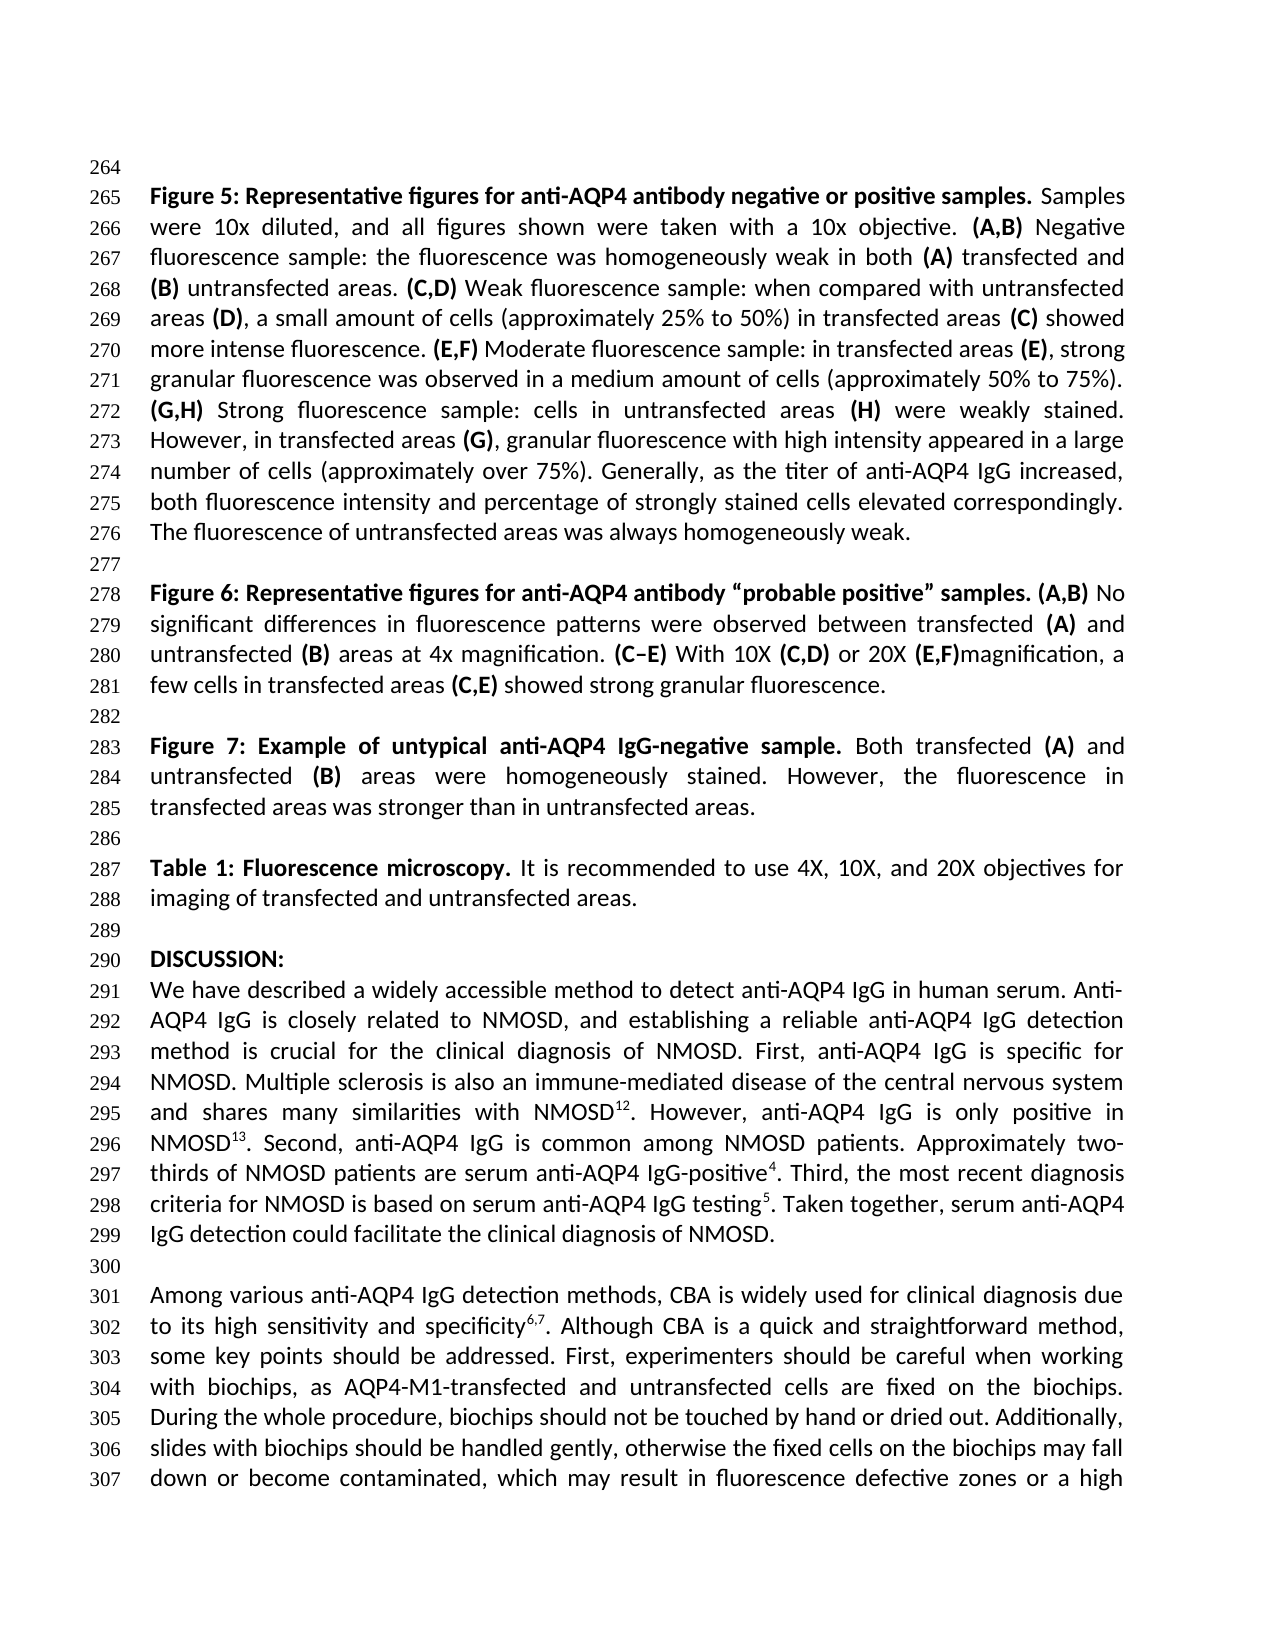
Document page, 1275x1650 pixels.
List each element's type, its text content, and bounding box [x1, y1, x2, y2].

text We have described a widely accessible method to detect anti-AQP4 IgG in human serum. Anti-AQP4 IgG is closely related to NMOSD, and establishing a reliable anti-AQP4 IgG detection method is crucial for the clinical diagnosis of NMOSD. First, anti-AQP4 IgG is specific for NMOSD. Multiple sclerosis is also an immune-mediated disease of the central nervous system and shares many similarities with NMOSD12. However, anti-AQP4 IgG is only positive in NMOSD13. Second, anti-AQP4 IgG is common among NMOSD patients. Approximately two-thirds of NMOSD patients are serum anti-AQP4 IgG-positive4. Third, the most recent diagnosis criteria for NMOSD is based on serum anti-AQP4 IgG testing5. Taken together, serum anti-AQP4 IgG detection could facilitate the clinical diagnosis of NMOSD. [150, 974, 1125, 1249]
text Table 1: Fluorescence microscopy. It is recommended to use 4X, 10X, and 20X objectives for imaging of transfected and untransfected areas. [150, 852, 1125, 913]
text Figure 7: Example of untypical anti-AQP4 IgG-negative sample. Both transfected (A) and untransfected (B) areas were homogeneously stained. However, the fluorescence in transfected areas was stronger than in untransfected areas. [150, 730, 1125, 821]
text Figure 6: Representative figures for anti-AQP4 antibody “probable positive” samples. (A,B) No significant differences in fluorescence patterns were observed between transfected (A) and untransfected (B) areas at 4x magnification. (C–E) With 10X (C,D) or 20X (E,F)magnification, a few cells in transfected areas (C,E) showed strong granular fluorescence. [150, 577, 1125, 699]
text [150, 1279, 1125, 1493]
text DISCUSSION: [150, 943, 1125, 974]
text Figure 5: Representative figures for anti-AQP4 antibody negative or positive samples. Samples were 10x diluted, and all figures shown were taken with a 10x objective. (A,B) Negative fluorescence sample: the fluorescence was homogeneously weak in both (A) transfected and (B) untransfected areas. (C,D) Weak fluorescence sample: when compared with untransfected areas (D), a small amount of cells (approximately 25% to 50%) in transfected areas (C) showed more intense fluorescence. (E,F) Moderate fluorescence sample: in transfected areas (E), strong granular fluorescence was observed in a medium amount of cells (approximately 50% to 75%). (G,H) Strong fluorescence sample: cells in untransfected areas (H) were weakly stained. However, in transfected areas (G), granular fluorescence with high intensity appeared in a large number of cells (approximately over 75%). Generally, as the titer of anti-AQP4 IgG increased, both fluorescence intensity and percentage of strongly stained cells elevated correspondingly. The fluorescence of untransfected areas was always homogeneously weak. [150, 181, 1125, 547]
